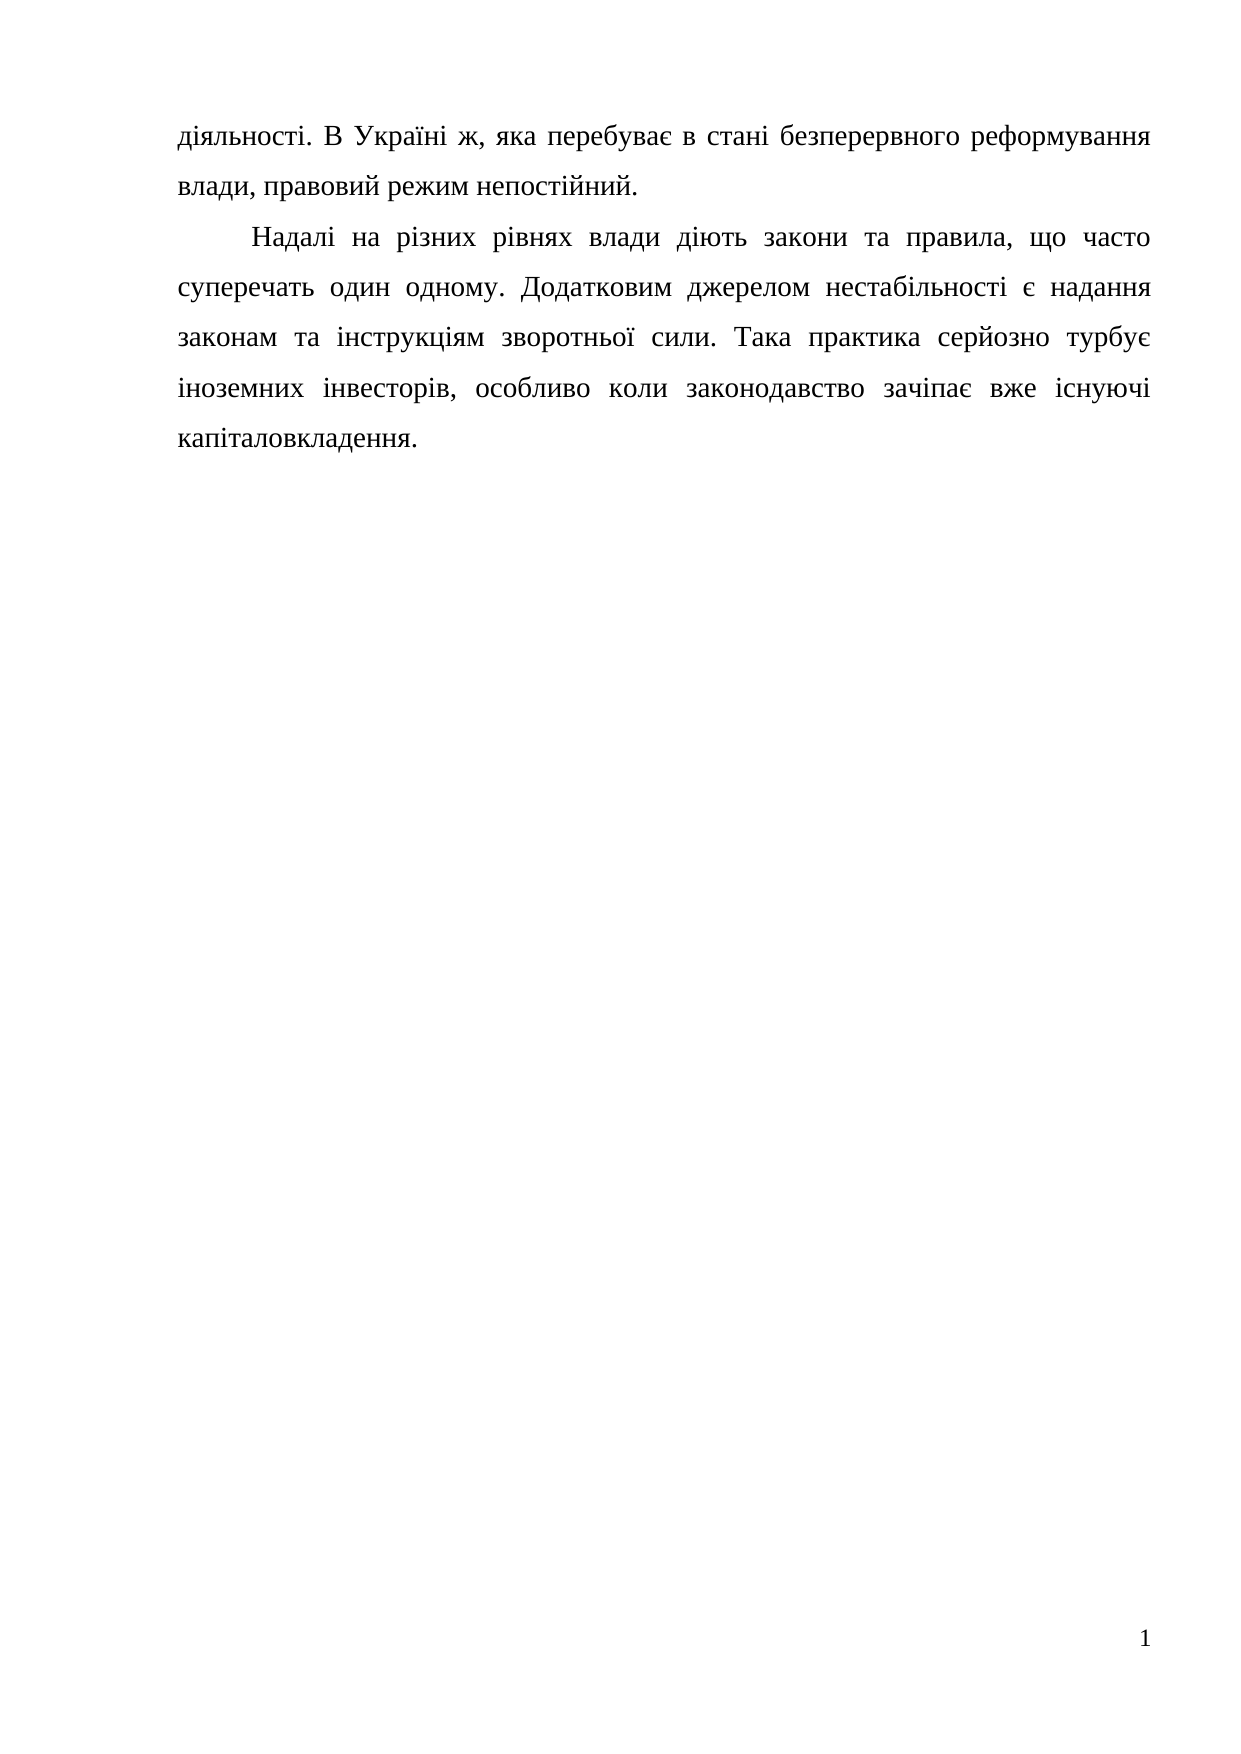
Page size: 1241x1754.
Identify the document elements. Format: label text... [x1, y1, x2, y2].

text Надалі на різних рівнях влади діють закони та правила, що часто суперечать один одному. Додатковим джерелом нестабільності є надання законам та інструкціям зворотньої сили. Така практика серйозно турбує іноземних інвесторів, особливо коли законодавство зачіпає вже існуючі капіталовкладення. [177, 219, 1152, 453]
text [177, 118, 1152, 202]
